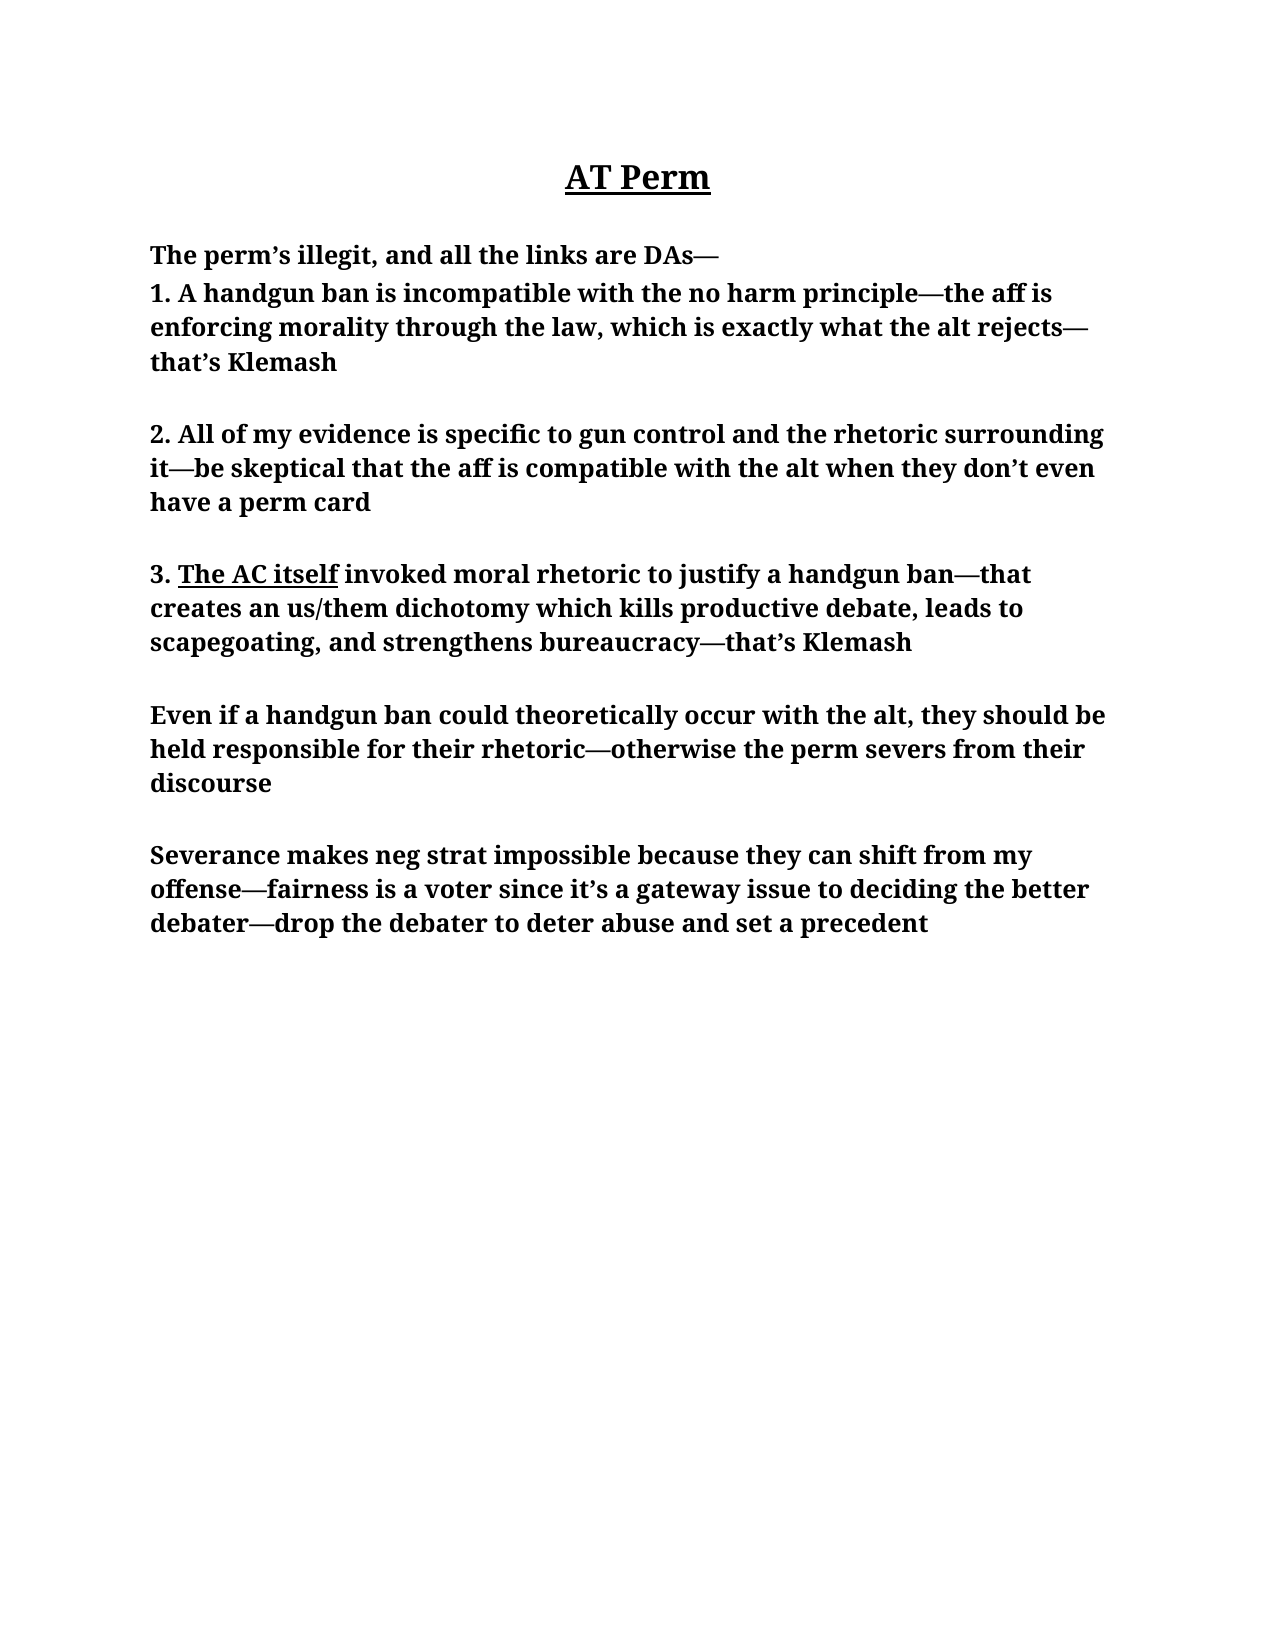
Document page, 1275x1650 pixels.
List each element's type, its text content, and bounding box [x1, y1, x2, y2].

subtitle 3. The AC itself invoked moral rhetoric to justify a handgun ban—that creates an us/them dichotomy which kills productive debate, leads to scapegoating, and strengthens bureaucracy—that’s Klemash [150, 557, 1125, 659]
subtitle Even if a handgun ban could theoretically occur with the alt, they should be held responsible for their rhetoric—otherwise the perm severs from their discourse [150, 697, 1125, 799]
subtitle Severance makes neg strat impossible because they can shift from my offense—fairness is a voter since it’s a gateway issue to deciding the better debater—drop the debater to deter abuse and set a precedent [150, 838, 1125, 940]
subtitle 1. A handgun ban is incompatible with the no harm principle—the aff is enforcing morality through the law, which is exactly what the alt rejects—that’s Klemash [150, 276, 1125, 378]
subtitle 2. All of my evidence is specific to gun control and the rhetoric surrounding it—be skeptical that the aff is compatible with the alt when they don’t even have a perm card [150, 416, 1125, 519]
subtitle The perm’s illegit, and all the links are DAs— [150, 238, 1125, 272]
subtitle AT Perm [150, 154, 1125, 199]
